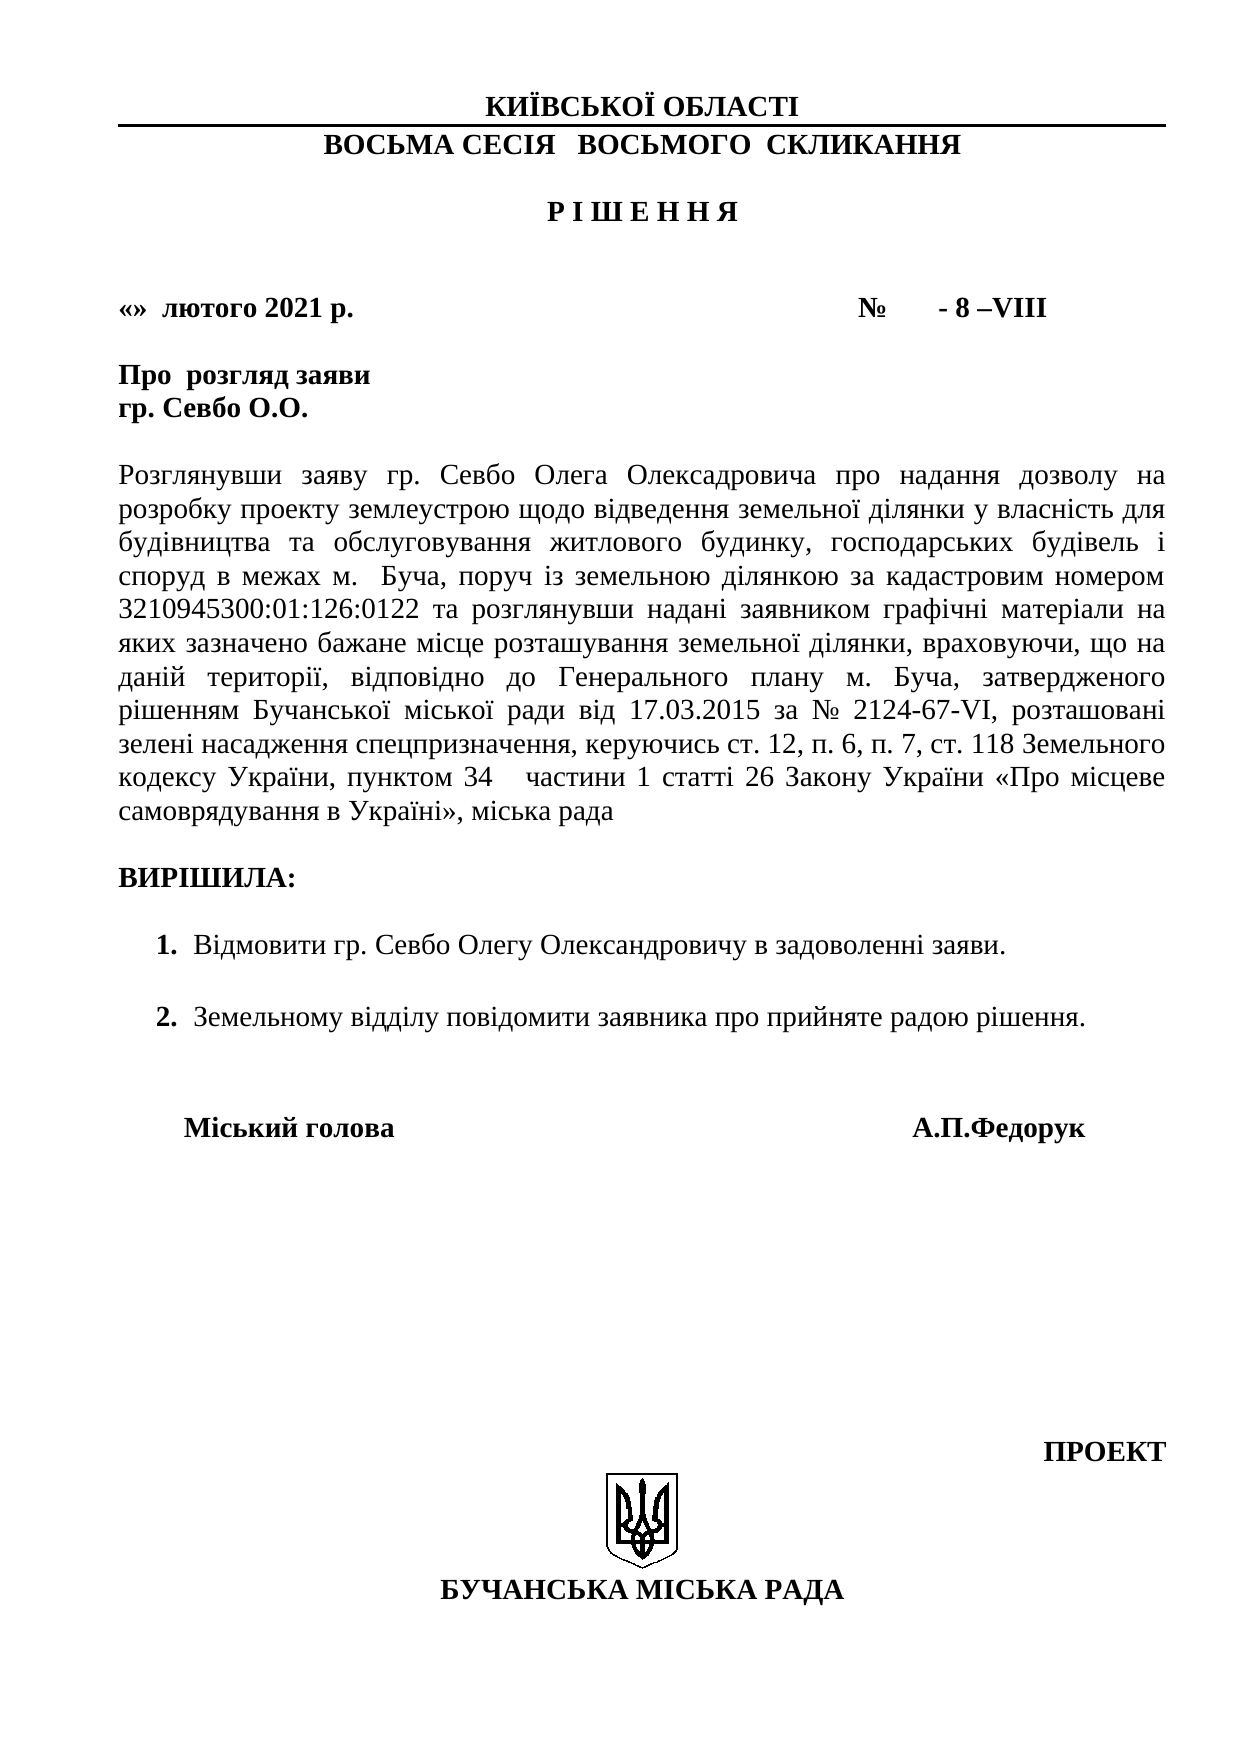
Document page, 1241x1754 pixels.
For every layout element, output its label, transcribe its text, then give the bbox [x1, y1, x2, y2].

text Міський голова А.П.Федорук [118, 1110, 1166, 1143]
text Про розгляд заяви [118, 357, 1166, 390]
text Розглянувши заяву гр. Севбо Олега Олексадровича про надання дозволу на розробку проекту землеустрою щодо відведення земельної ділянки у власність для будівництва та обслуговування житлового будинку, господарських будівель і споруд в межах м. Буча, поруч із земельною ділянкою за кадастровим номером 3210945300:01:126:0122 та розглянувши надані заявником графічні матеріали на яких зазначено бажане місце розташування земельної ділянки, враховуючи, що на даній території, відповідно до Генерального плану м. Буча, затвердженого рішенням Бучанської міської ради від 17.03.2015 за № 2124-67-VІ, розташовані зелені насадження спецпризначення, керуючись ст. 12, п. 6, п. 7, ст. 118 Земельного кодексу України, пунктом 34 частини 1 статті 26 Закону України «Про місцеве самоврядування в Україні», міська рада [118, 457, 1166, 826]
text КИЇВСЬКОЇ ОБЛАСТІ [118, 89, 1166, 124]
text БУЧАНСЬКА МІСЬКА РАДА [118, 1572, 1166, 1606]
text ВОСЬМА СЕСІЯ ВОСЬМОГО СКЛИКАННЯ [118, 127, 1166, 161]
text «» лютого 2021 р. № - 8 –VІІІ [118, 290, 1166, 323]
list Відмовити гр. Севбо Олегу Олександровичу в задоволенні заяви. [156, 927, 1166, 961]
text Р І Ш Е Н Н Я [118, 194, 1166, 228]
text ВИРІШИЛА: [118, 860, 1166, 893]
text гр. Севбо О.О. [118, 390, 1166, 424]
text ПРОЕКТ [118, 1434, 1166, 1468]
list Земельному відділу повідомити заявника про прийняте радою рішення. [156, 999, 1166, 1033]
